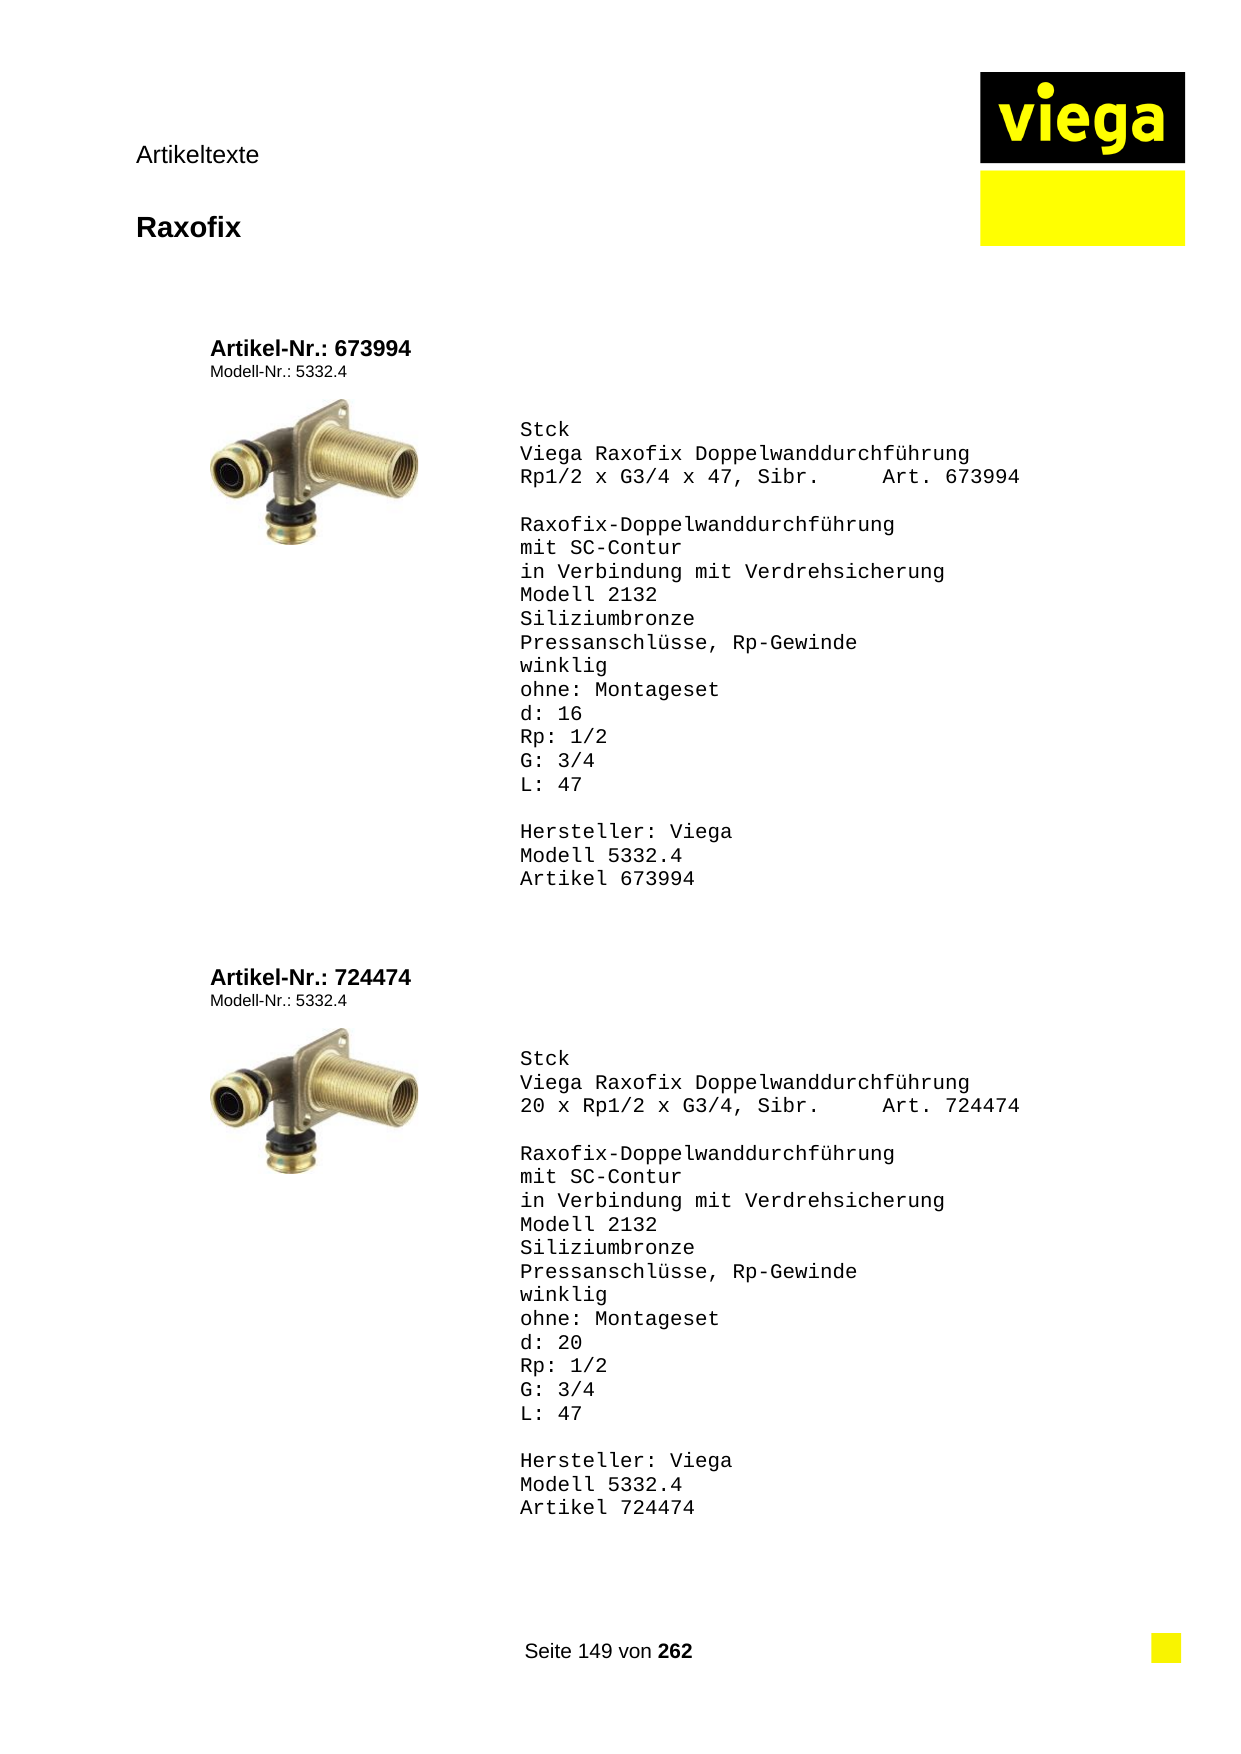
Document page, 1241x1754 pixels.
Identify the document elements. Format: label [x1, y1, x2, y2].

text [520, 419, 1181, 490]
picture [980, 72, 1186, 246]
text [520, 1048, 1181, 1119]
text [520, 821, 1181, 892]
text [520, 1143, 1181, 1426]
picture [210, 1028, 419, 1174]
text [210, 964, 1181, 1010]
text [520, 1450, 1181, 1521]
picture [210, 399, 419, 545]
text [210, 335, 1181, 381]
picture [1151, 1633, 1182, 1663]
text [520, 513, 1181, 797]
